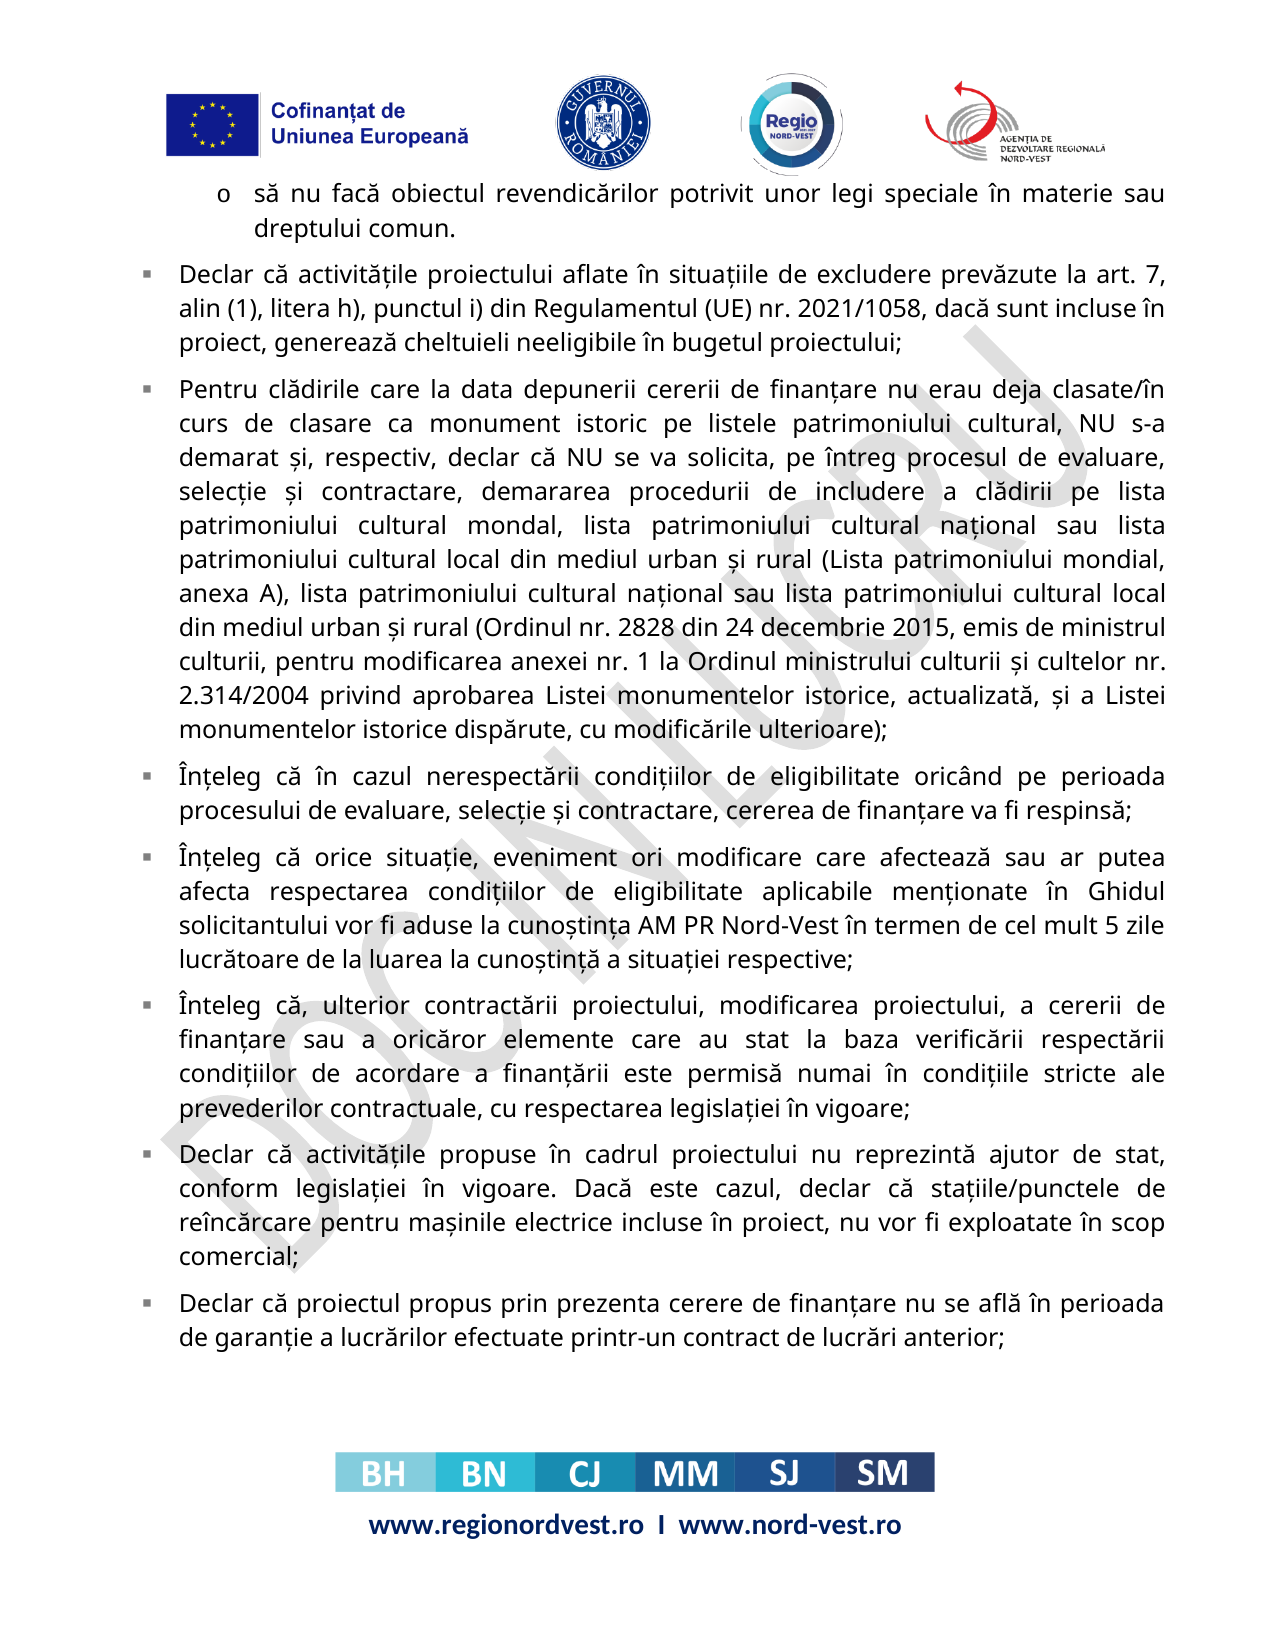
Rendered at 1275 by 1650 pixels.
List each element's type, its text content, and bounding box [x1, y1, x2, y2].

list să nu facă obiectul revendicărilor potrivit unor legi speciale în materie sau dreptului comun. [216, 176, 1167, 244]
text Declar că activităţile propuse în cadrul proiectului nu reprezintă ajutor de stat, conform legislaţiei în vigoare. Dacă este cazul, declar că stațiile/punctele de reîncărcare pentru mașinile electrice incluse în proiect, nu vor fi exploatate în scop comercial; [141, 1137, 1167, 1273]
picture [335, 1452, 935, 1492]
text Declar că activităţile proiectului aflate în situaţiile de excludere prevăzute la art. 7, alin (1), litera h), punctul i) din Regulamentul (UE) nr. 2021/1058, dacă sunt incluse în proiect, generează cheltuieli neeligibile în bugetul proiectului; [141, 257, 1167, 359]
text Pentru clădirile care la data depunerii cererii de finanțare nu erau deja clasate/în curs de clasare ca monument istoric pe listele patrimoniului cultural, NU s-a demarat și, respectiv, declar că NU se va solicita, pe întreg procesul de evaluare, selecție și contractare, demararea procedurii de includere a clădirii pe lista patrimoniului cultural mondal, lista patrimoniului cultural naţional sau lista patrimoniului cultural local din mediul urban și rural (Lista patrimoniului mondial, anexa A), lista patrimoniului cultural naţional sau lista patrimoniului cultural local din mediul urban și rural (Ordinul nr. 2828 din 24 decembrie 2015, emis de ministrul culturii, pentru modificarea anexei nr. 1 la Ordinul ministrului culturii şi cultelor nr. 2.314/2004 privind aprobarea Listei monumentelor istorice, actualizată, şi a Listei monumentelor istorice dispărute, cu modificările ulterioare); [141, 371, 1167, 746]
text Înțeleg că în cazul nerespectării condițiilor de eligibilitate oricând pe perioada procesului de evaluare, selecție și contractare, cererea de finanțare va fi respinsă; [141, 759, 1167, 827]
text Înteleg că, ulterior contractării proiectului, modificarea proiectului, a cererii de finanțare sau a oricăror elemente care au stat la baza verificării respectării condițiilor de acordare a finanțării este permisă numai în condițiile stricte ale prevederilor contractuale, cu respectarea legislaţiei în vigoare; [141, 988, 1167, 1124]
picture [165, 73, 1105, 176]
text Declar că proiectul propus prin prezenta cerere de finanțare nu se află în perioada de garanție a lucrărilor efectuate printr-un contract de lucrări anterior; [141, 1286, 1167, 1354]
text Înțeleg că orice situație, eveniment ori modificare care afectează sau ar putea afecta respectarea condițiilor de eligibilitate aplicabile menționate în Ghidul solicitantului vor fi aduse la cunoștința AM PR Nord-Vest în termen de cel mult 5 zile lucrătoare de la luarea la cunoștință a situației respective; [141, 839, 1167, 976]
